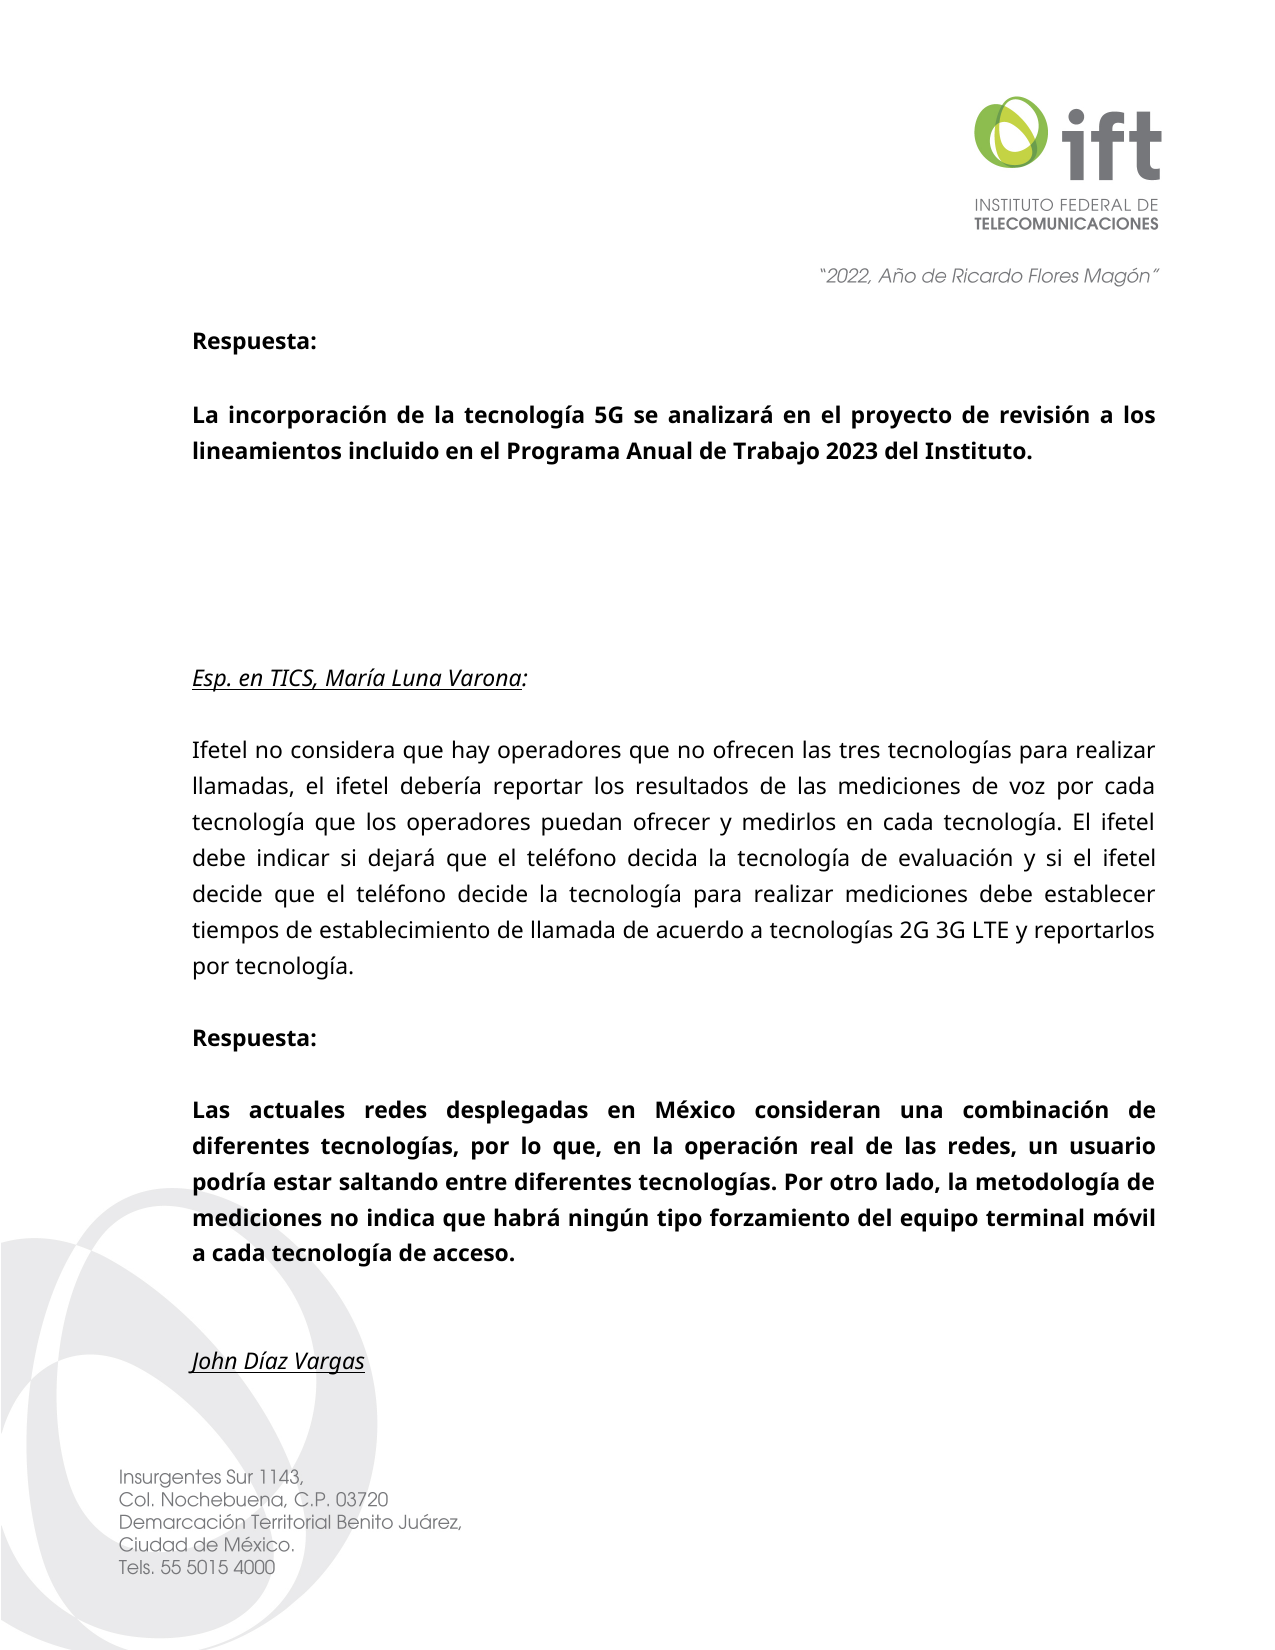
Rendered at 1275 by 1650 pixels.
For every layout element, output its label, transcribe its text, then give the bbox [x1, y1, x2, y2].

text John Díaz Vargas [192, 1345, 1157, 1376]
text Ifetel no considera que hay operadores que no ofrecen las tres tecnologías para realizar llamadas, el ifetel debería reportar los resultados de las mediciones de voz por cada tecnología que los operadores puedan ofrecer y medirlos en cada tecnología. El ifetel debe indicar si dejará que el teléfono decida la tecnología de evaluación y si el ifetel decide que el teléfono decide la tecnología para realizar mediciones debe establecer tiempos de establecimiento de llamada de acuerdo a tecnologías 2G 3G LTE y reportarlos por tecnología. [192, 734, 1157, 981]
text Esp. en TICS, María Luna Varona: [192, 662, 1157, 694]
text Las actuales redes desplegadas en México consideran una combinación de diferentes tecnologías, por lo que, en la operación real de las redes, un usuario podría estar saltando entre diferentes tecnologías. Por otro lado, la metodología de mediciones no indica que habrá ningún tipo forzamiento del equipo terminal móvil a cada tecnología de acceso. [192, 1094, 1157, 1269]
text La incorporación de la tecnología 5G se analizará en el proyecto de revisión a los lineamientos incluido en el Programa Anual de Trabajo 2023 del Instituto. [192, 399, 1157, 467]
text Respuesta: [192, 325, 1157, 356]
text Respuesta: [192, 1022, 1157, 1053]
picture [1, 0, 1275, 1650]
